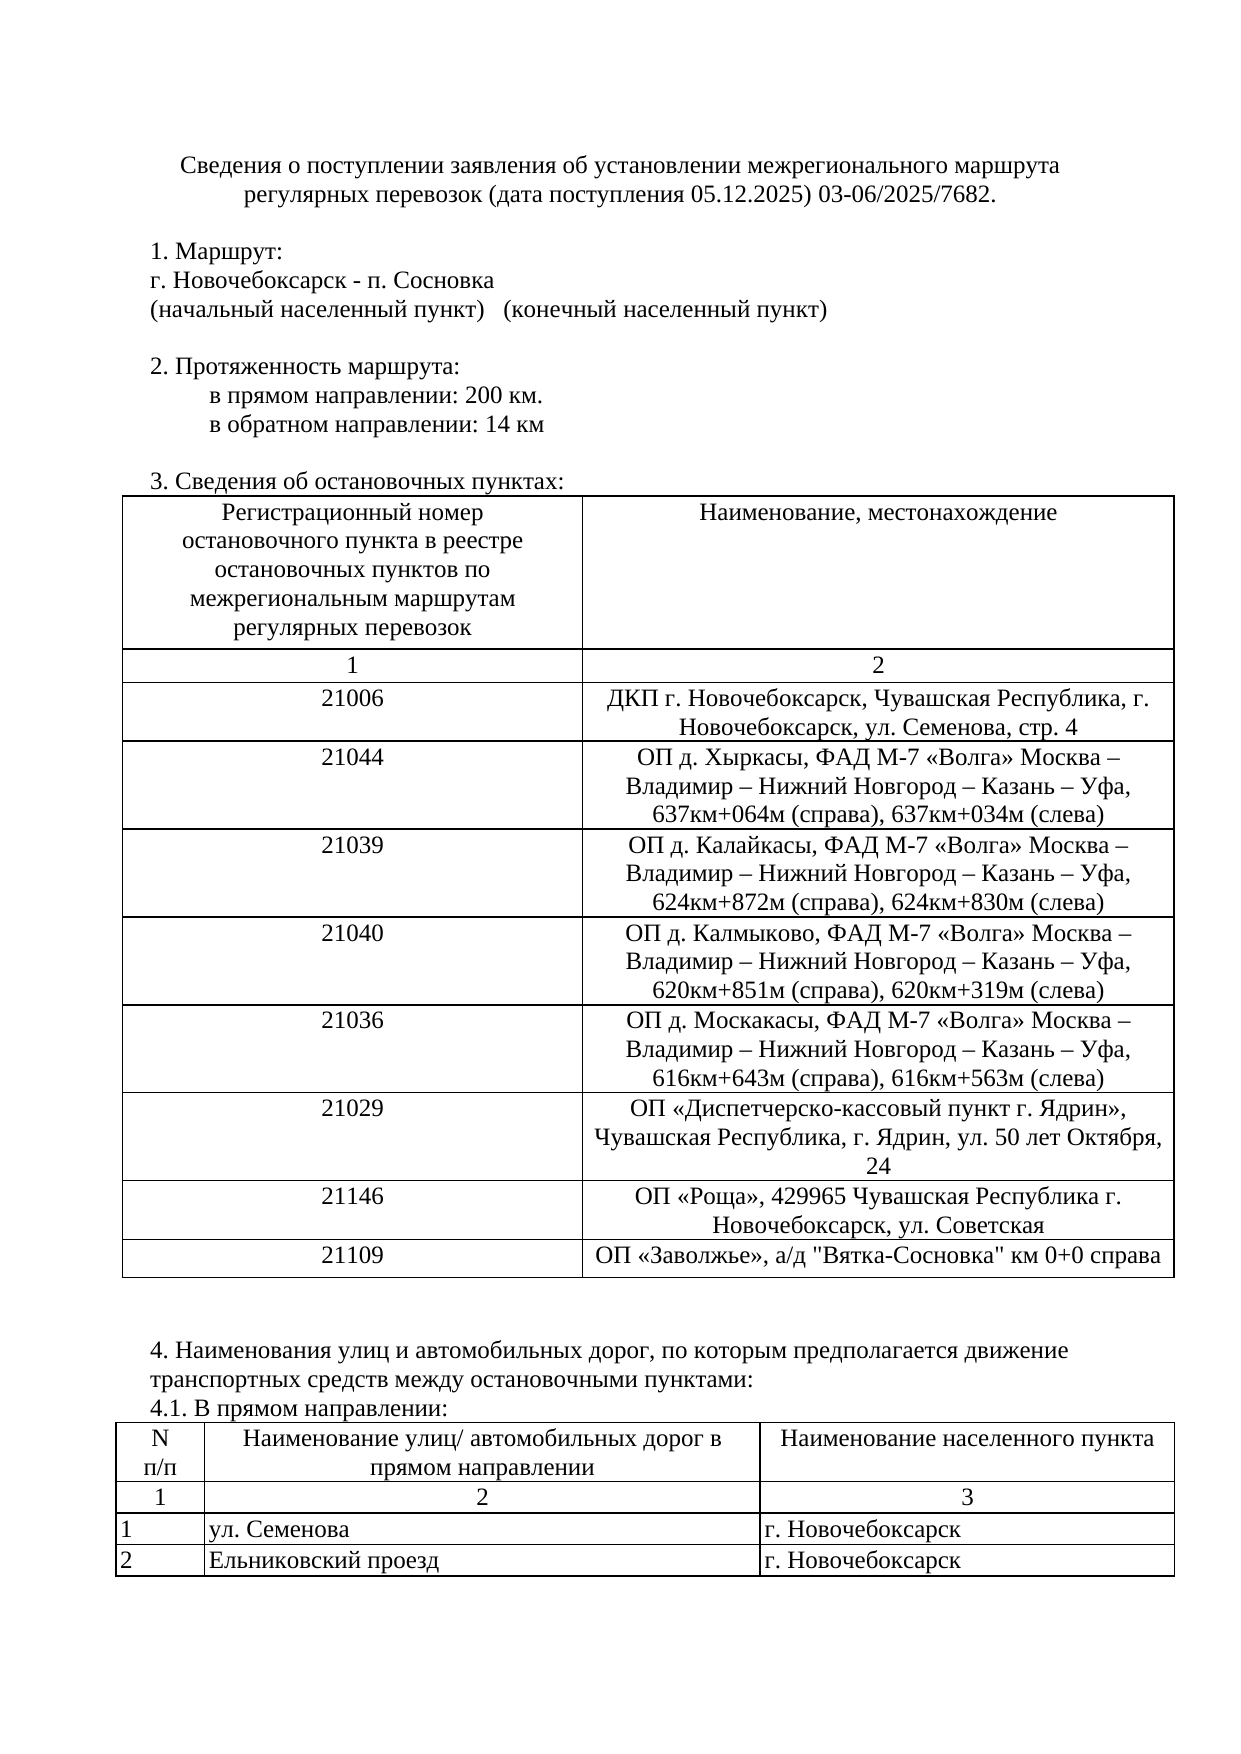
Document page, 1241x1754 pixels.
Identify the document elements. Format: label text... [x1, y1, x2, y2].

text (начальный населенный пункт) (конечный населенный пункт) [150, 294, 1090, 322]
table_cell 21006 [123, 683, 582, 740]
table_cell 21044 [123, 742, 582, 828]
table_cell 1 [117, 1482, 204, 1512]
text 4.1. В прямом направлении: [150, 1393, 1090, 1422]
text в прямом направлении: 200 км. [150, 380, 1090, 409]
table_cell 21039 [123, 830, 582, 916]
text г. Новочебоксарск - п. Сосновка [150, 265, 1090, 294]
table_cell 21029 [123, 1093, 582, 1179]
text 3. Сведения об остановочных пунктах: [150, 466, 1090, 495]
table_cell ОП д. Калайкасы, ФАД М-7 «Волга» Москва – Владимир – Нижний Новгород – Казань – Уфа, 624км+872м (справа), 624км+830м (слева) [583, 830, 1173, 916]
text 2. Протяженность маршрута: [150, 351, 1090, 380]
text Сведения о поступлении заявления об установлении межрегионального маршрута регулярных перевозок (дата поступления 05.12.2025) 03-06/2025/7682. [150, 150, 1090, 207]
table_cell г. Новочебоксарск [761, 1514, 1174, 1544]
table_cell ОП д. Москакасы, ФАД М-7 «Волга» Москва – Владимир – Нижний Новгород – Казань – Уфа, 616км+643м (справа), 616км+563м (слева) [583, 1006, 1173, 1092]
table_cell ОП «Роща», 429965 Чувашская Республика г. Новочебоксарск, ул. Советская [583, 1181, 1173, 1238]
table_cell ОП д. Хыркасы, ФАД М-7 «Волга» Москва – Владимир – Нижний Новгород – Казань – Уфа, 637км+064м (справа), 637км+034м (слева) [583, 742, 1173, 828]
table_cell ул. Семенова [205, 1514, 759, 1544]
text 1. Маршрут: [150, 236, 1090, 265]
table_header Наименование населенного пункта [761, 1423, 1174, 1481]
table_cell ОП д. Калмыково, ФАД М-7 «Волга» Москва – Владимир – Нижний Новгород – Казань – Уфа, 620км+851м (справа), 620км+319м (слева) [583, 918, 1173, 1004]
table_header N п/п [117, 1423, 204, 1481]
table_header Регистрационный номер остановочного пункта в реестре остановочных пунктов по межрегиональным маршрутам регулярных перевозок [123, 497, 582, 648]
table_cell ОП «Диспетчерско-кассовый пункт г. Ядрин», Чувашская Республика, г. Ядрин, ул. 50 лет Октября, 24 [583, 1093, 1173, 1179]
table_cell 1 [117, 1514, 204, 1544]
table_cell ДКП г. Новочебоксарск, Чувашская Республика, г. Новочебоксарск, ул. Семенова, стр. 4 [583, 683, 1173, 740]
table_cell 2 [117, 1545, 204, 1575]
text в обратном направлении: 14 км [150, 409, 1090, 437]
text 4. Наименования улиц и автомобильных дорог, по которым предполагается движение транспортных средств между остановочными пунктами: [150, 1336, 1090, 1393]
table_cell 3 [761, 1482, 1174, 1512]
table_cell 21040 [123, 918, 582, 1004]
table_cell ОП «Заволжье», а/д "Вятка-Сосновка" км 0+0 справа [583, 1240, 1173, 1276]
table_cell 1 [123, 650, 582, 681]
table_cell 21036 [123, 1006, 582, 1092]
table_cell 21109 [123, 1240, 582, 1276]
table_header Наименование, местонахождение [583, 497, 1173, 648]
table_header Наименование улиц/ автомобильных дорог в прямом направлении [205, 1423, 759, 1481]
table_cell 2 [583, 650, 1173, 681]
table_cell г. Новочебоксарск [761, 1545, 1174, 1575]
table_cell Ельниковский проезд [205, 1545, 759, 1575]
table_cell 2 [205, 1482, 759, 1512]
table_cell 21146 [123, 1181, 582, 1238]
